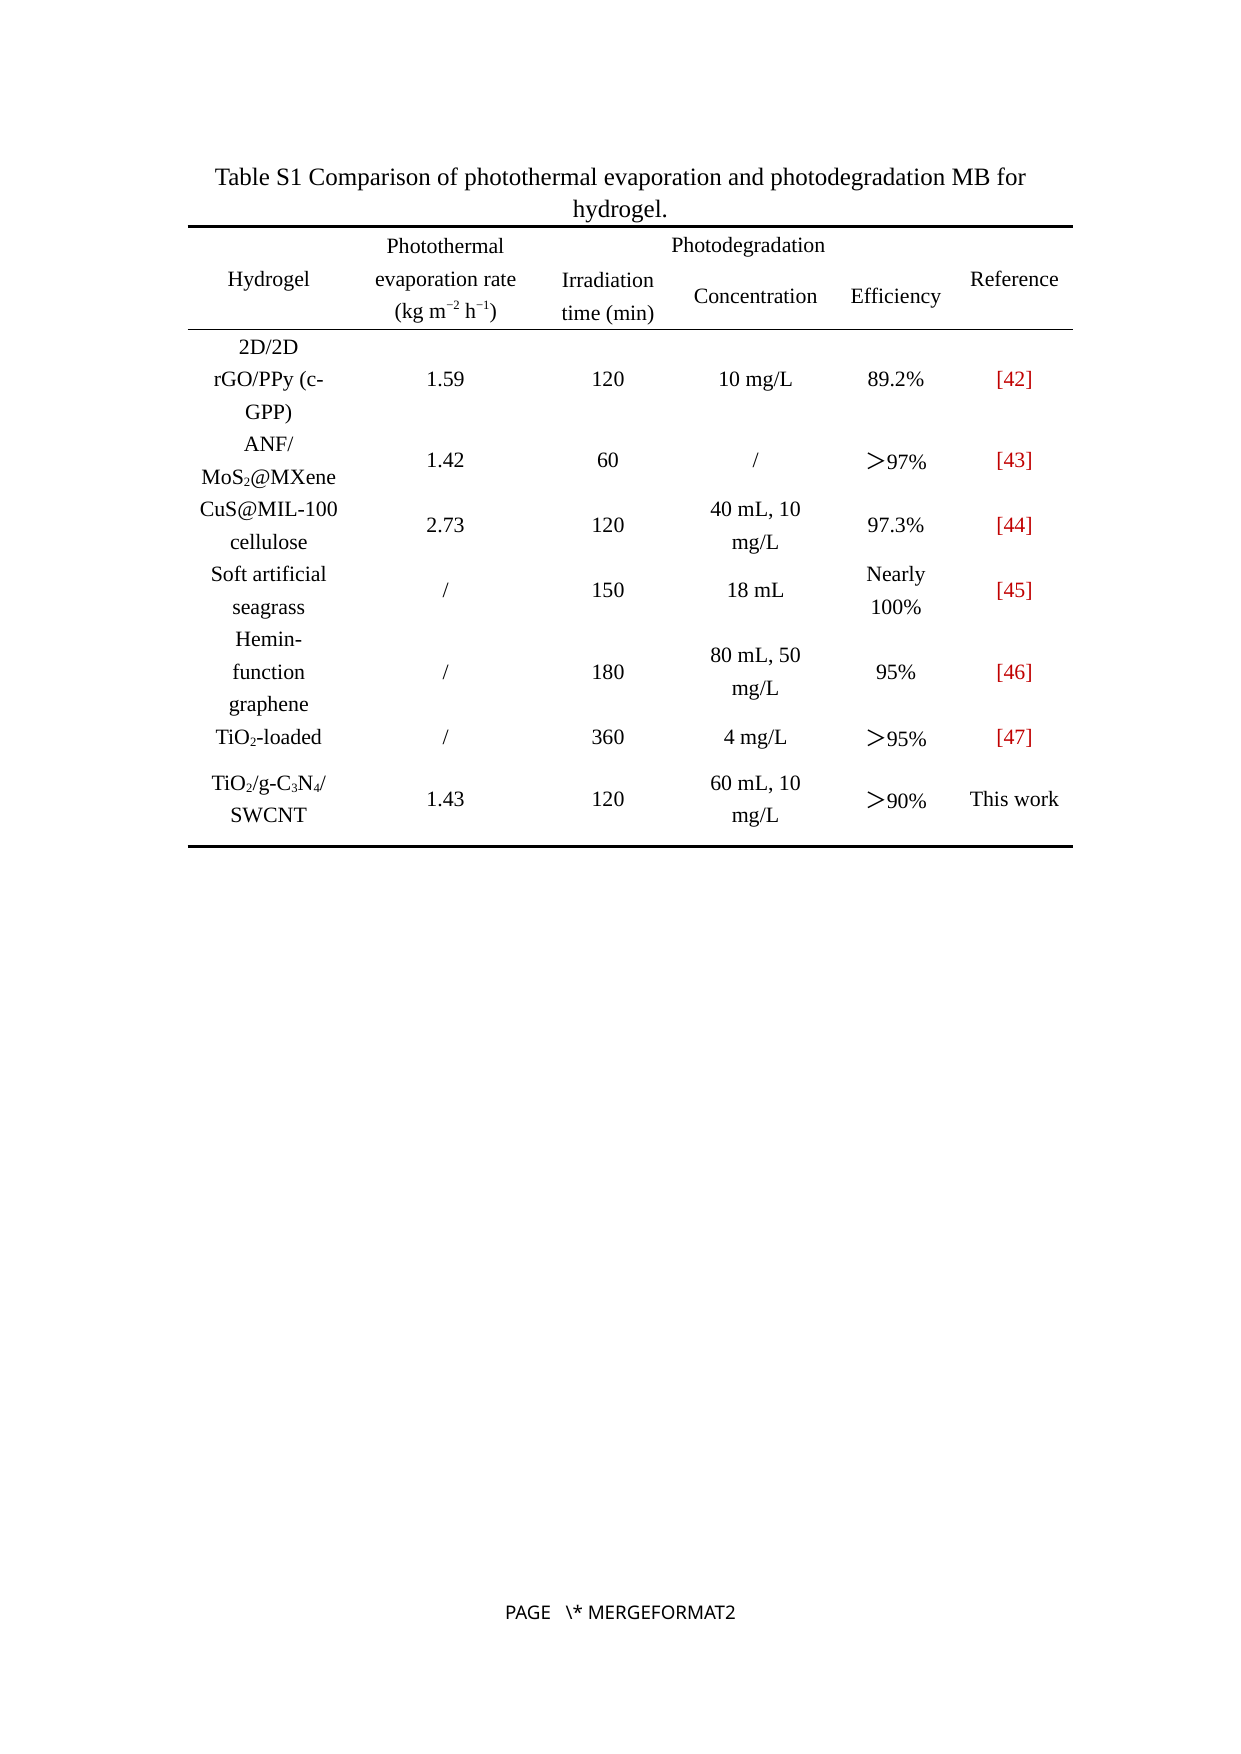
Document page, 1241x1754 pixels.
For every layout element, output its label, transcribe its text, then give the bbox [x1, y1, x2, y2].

table_header Reference [955, 228, 1073, 328]
table_cell This work [955, 753, 1073, 845]
table_cell CuS@MIL-100 cellulose [188, 493, 349, 558]
table_cell 4 mg/L [674, 720, 837, 753]
table_cell 89.2% [837, 330, 955, 428]
table_cell / [350, 623, 541, 720]
text Table S1 Comparison of photothermal evaporation and photodegradation MB for hydrogel. [187, 160, 1053, 225]
table_cell [46] [955, 623, 1073, 720]
table_cell Irradiation time (min) [541, 260, 674, 328]
table_cell 1.59 [350, 330, 541, 428]
table_cell 1.43 [350, 753, 541, 845]
table_cell 10 mg/L [674, 330, 837, 428]
table_cell / [674, 428, 837, 493]
table_cell Nearly 100% [837, 558, 955, 623]
table_header Photothermal evaporation rate (kg m−2 h−1) [350, 228, 541, 328]
table_cell 2D/2D rGO/PPy (c-GPP) [188, 330, 349, 428]
table_cell ＞90% [837, 753, 955, 845]
table_cell TiO2/g-C3N4/SWCNT [188, 753, 349, 845]
table_cell [45] [955, 558, 1073, 623]
table_cell / [350, 558, 541, 623]
table_cell 120 [541, 753, 674, 845]
table_cell 60 mL, 10 mg/L [674, 753, 837, 845]
table_cell TiO2-loaded [188, 720, 349, 753]
table_header Photodegradation [541, 228, 955, 260]
table_cell 2.73 [350, 493, 541, 558]
table_cell 120 [541, 330, 674, 428]
table_cell 80 mL, 50 mg/L [674, 623, 837, 720]
table_cell 97.3% [837, 493, 955, 558]
table_cell / [350, 720, 541, 753]
table_cell ＞95% [837, 720, 955, 753]
table_cell 40 mL, 10 mg/L [674, 493, 837, 558]
table_cell 95% [837, 623, 955, 720]
table_cell 120 [541, 493, 674, 558]
table_cell ANF/MoS2@MXene [188, 428, 349, 493]
table_cell Hemin-function graphene [188, 623, 349, 720]
table_cell [42] [955, 330, 1073, 428]
table_cell 150 [541, 558, 674, 623]
table_cell 60 [541, 428, 674, 493]
table_cell 360 [541, 720, 674, 753]
table_cell ＞97% [837, 428, 955, 493]
table_cell Efficiency [837, 260, 955, 328]
table_cell 1.42 [350, 428, 541, 493]
table_cell [44] [955, 493, 1073, 558]
table_cell [43] [955, 428, 1073, 493]
table_cell Concentration [674, 260, 837, 328]
table_cell [47] [955, 720, 1073, 753]
table_cell 180 [541, 623, 674, 720]
table_cell Soft artificial seagrass [188, 558, 349, 623]
table_header Hydrogel [188, 228, 349, 328]
table_cell 18 mL [674, 558, 837, 623]
